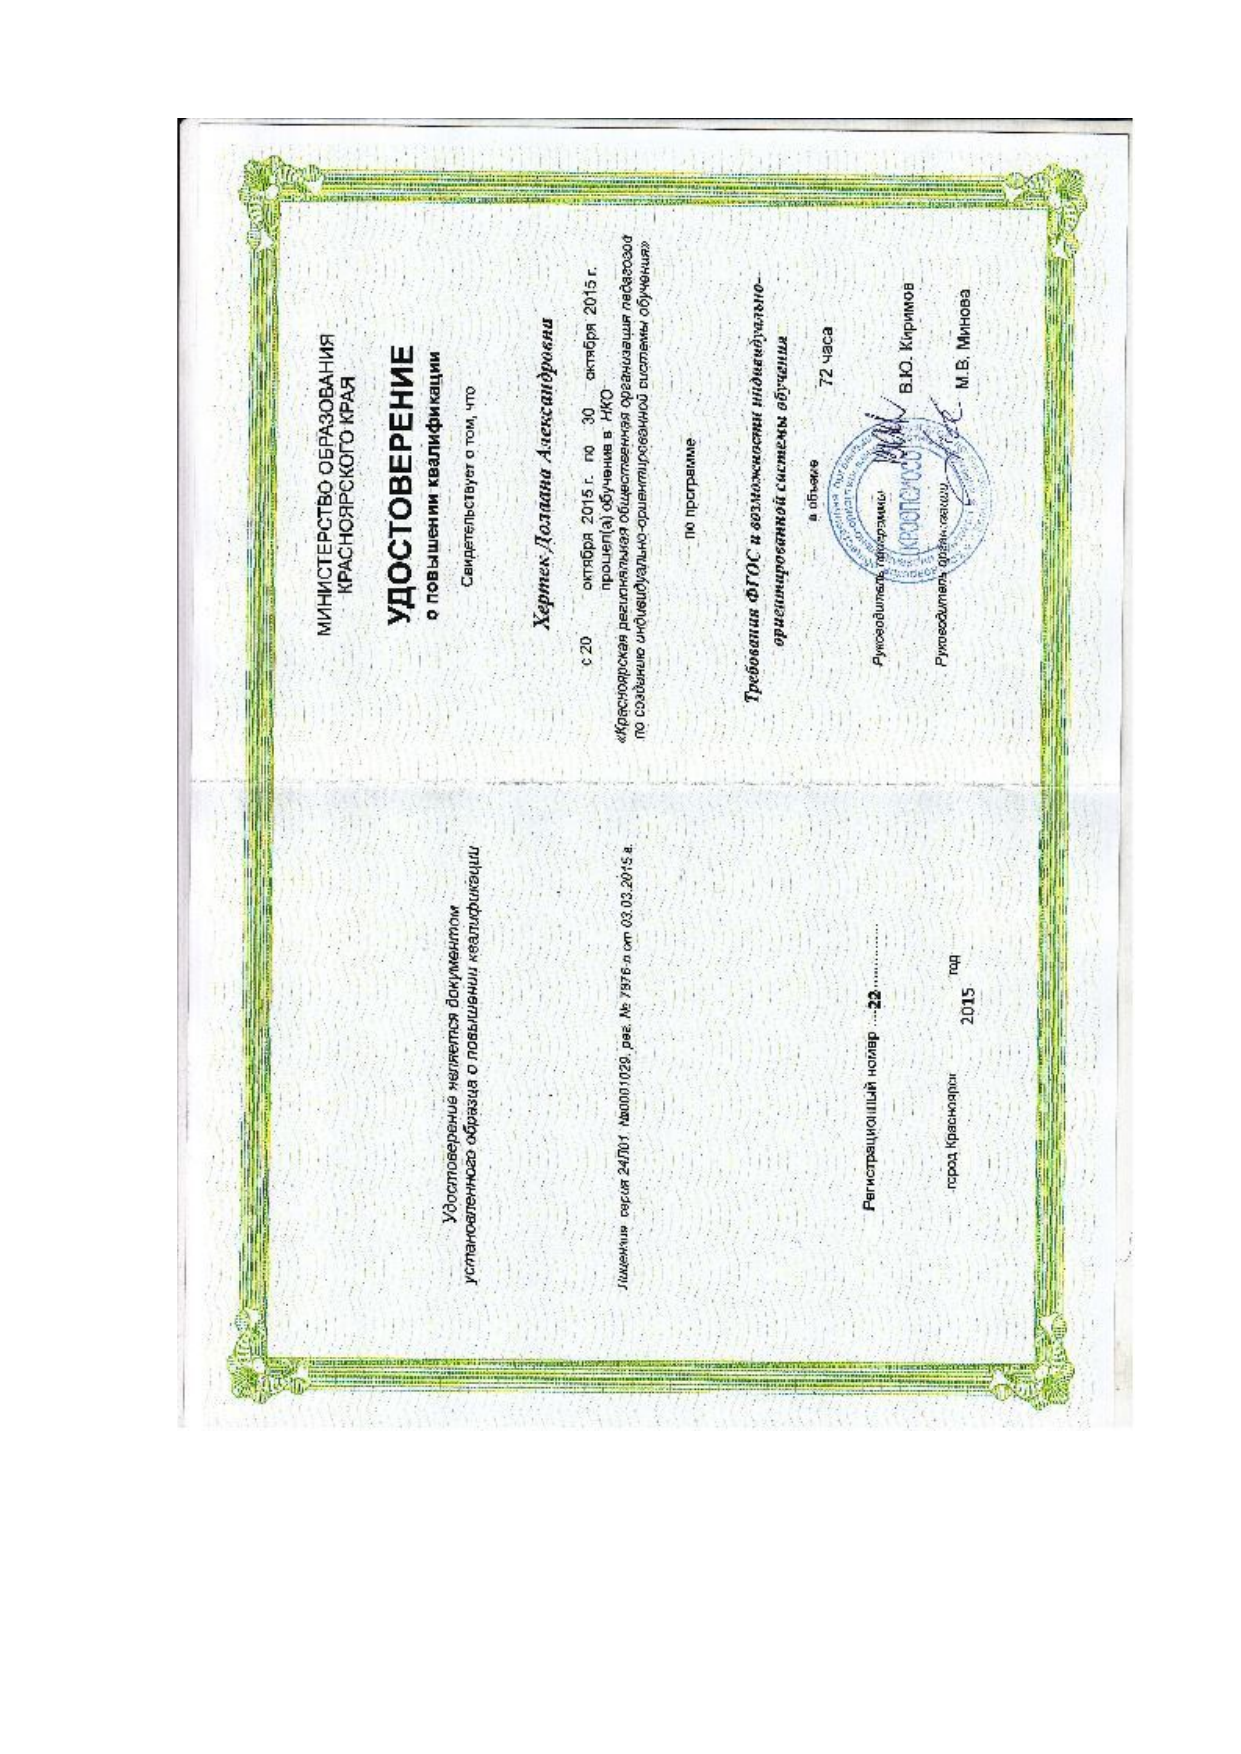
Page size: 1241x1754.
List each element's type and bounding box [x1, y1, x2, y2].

picture [177, 118, 1135, 1431]
